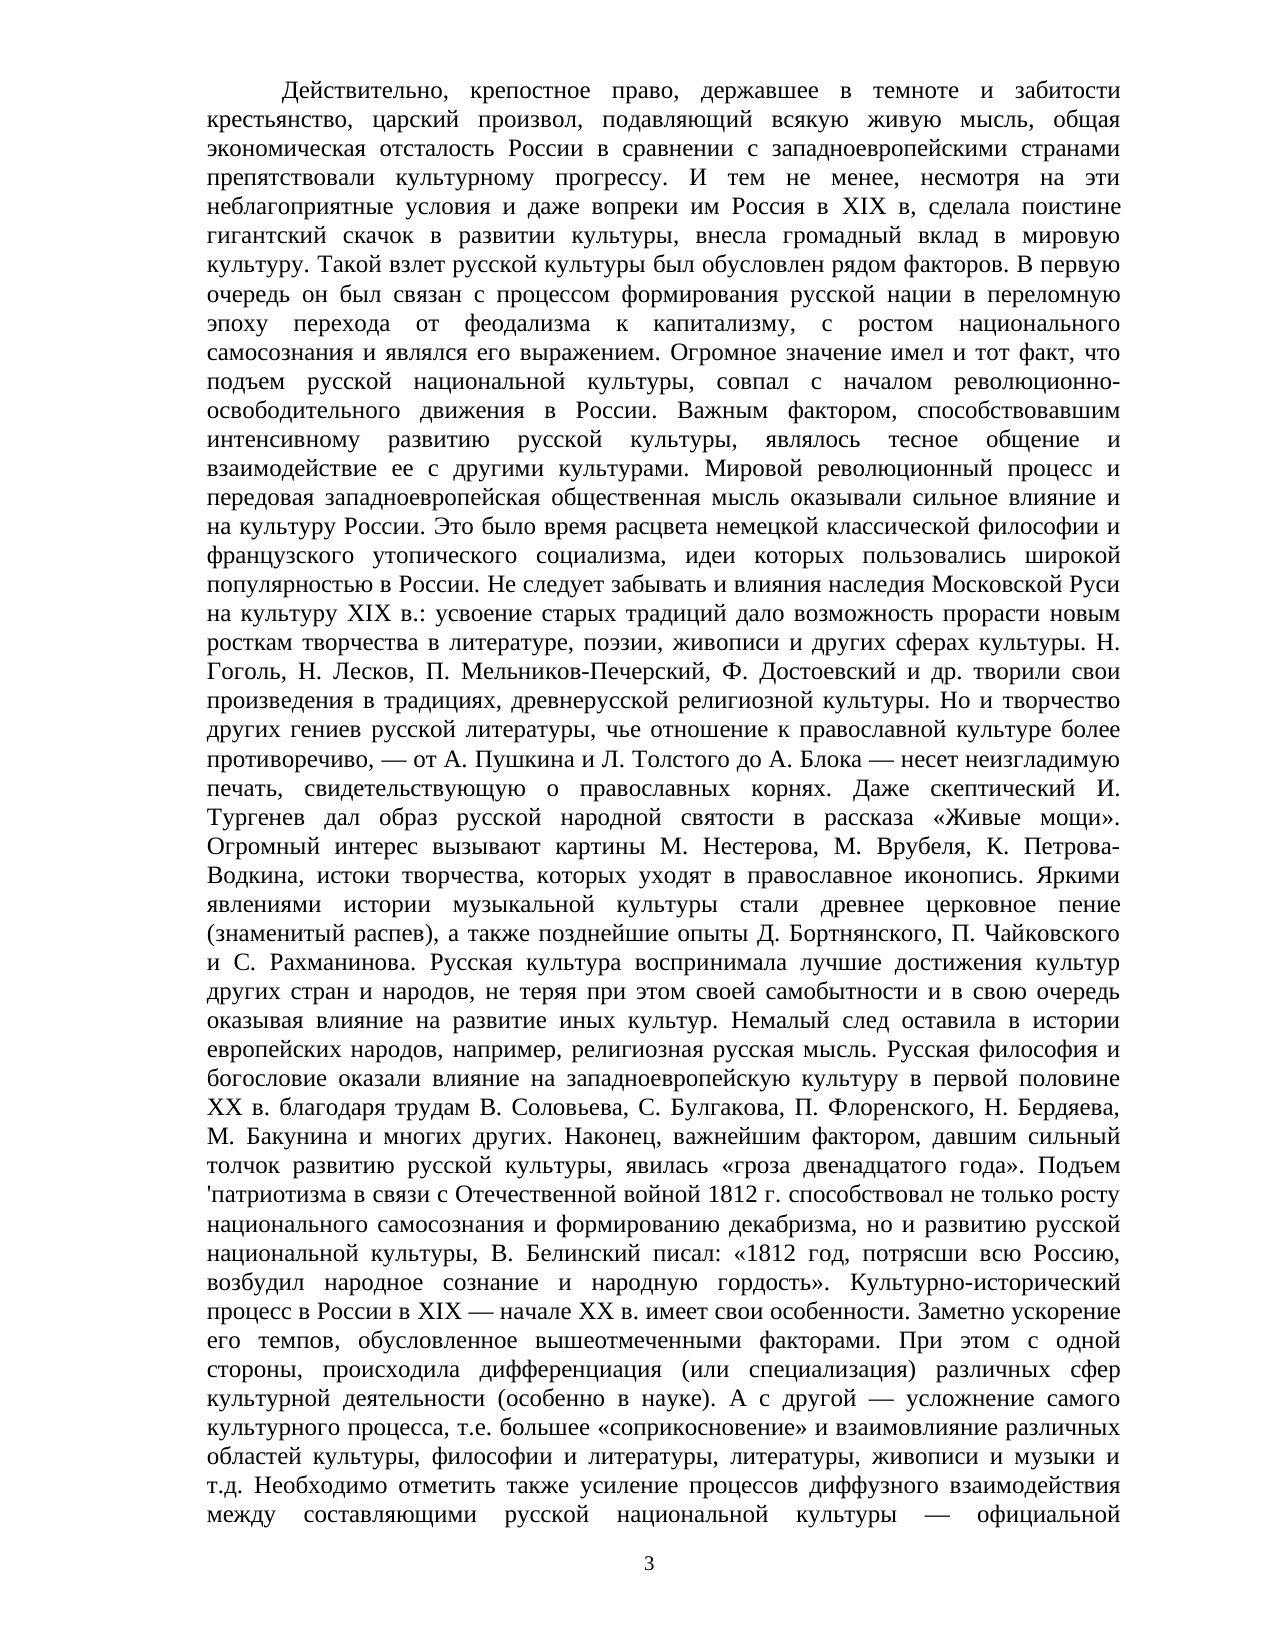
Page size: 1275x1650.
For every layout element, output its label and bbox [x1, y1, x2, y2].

text [207, 75, 1121, 1528]
